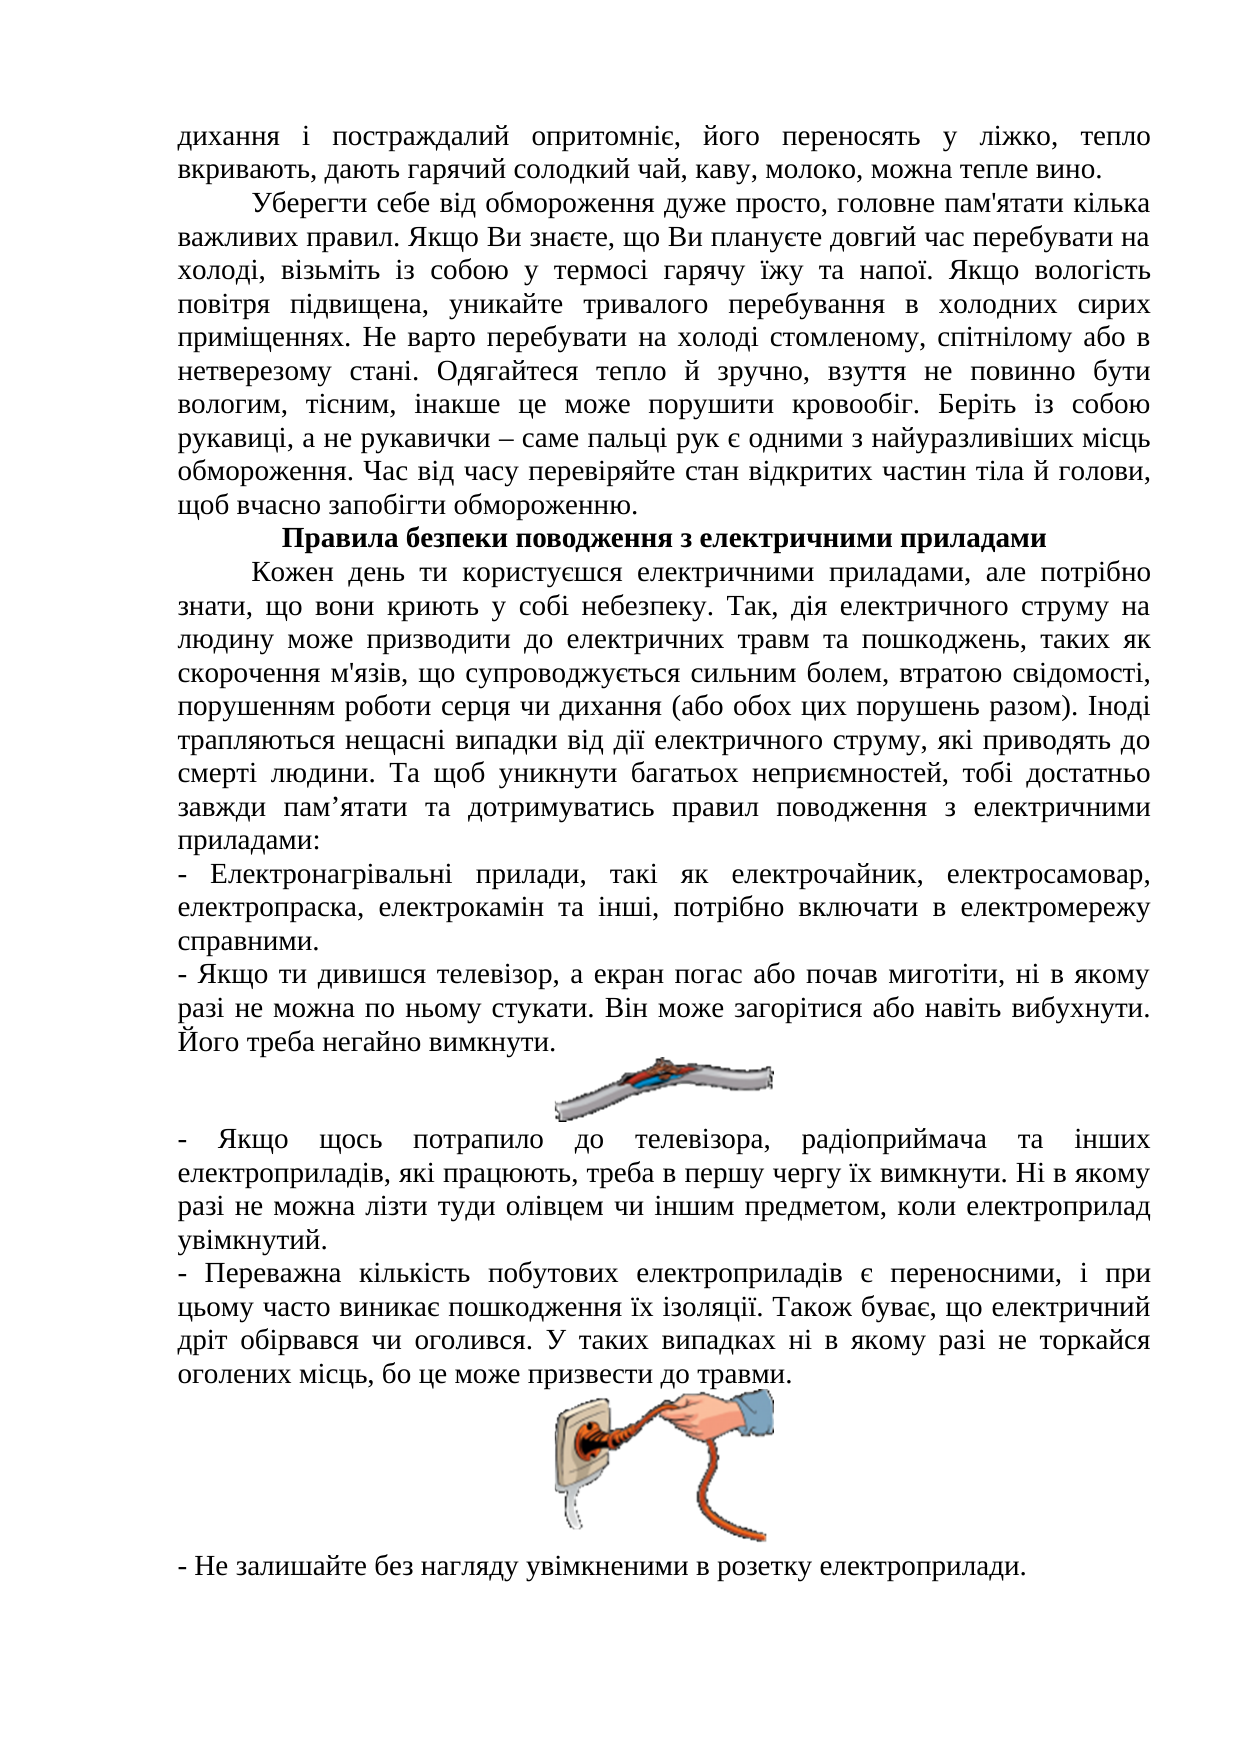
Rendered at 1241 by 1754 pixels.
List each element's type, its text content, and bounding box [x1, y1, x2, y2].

text - Переважна кількість побутових електроприладів є переносними, і при цьому часто виникає пошкодження їх ізоляції. Також буває, що електричний дріт обірвався чи оголився. У таких випадках ні в якому разі не торкайся оголених місць, бо це може призвести до травми. [177, 1255, 1152, 1389]
text Правила безпеки поводження з електричними приладами [177, 521, 1152, 554]
picture [554, 1057, 774, 1122]
text Уберегти себе від обмороження дуже просто, головне пам'ятати кілька важливих правил. Якщо Ви знаєте, що Ви плануєте довгий час перебувати на холоді, візьміть із собою у термосі гарячу їжу та напої. Якщо вологість повітря підвищена, уникайте тривалого перебування в холодних сирих приміщеннях. Не варто перебувати на холоді стомленому, спітнілому або в нетверезому стані. Одягайтеся тепло й зручно, взуття не повинно бути вологим, тісним, інакше це може порушити кровообіг. Беріть із собою рукавиці, а не рукавички – саме пальці рук є одними з найуразливіших місць обмороження. Час від часу перевіряйте стан відкритих частин тіла й голови, щоб вчасно запобігти обмороженню. [177, 185, 1152, 521]
text - Якщо щось потрапило до телевізора, радіоприймача та інших електроприладів, які працюють, треба в першу чергу їх вимкнути. Ні в якому разі не можна лізти туди олівцем чи іншим предметом, коли електроприлад увімкнутий. [177, 1121, 1152, 1255]
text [177, 118, 1152, 185]
text - Якщо ти дивишся телевізор, а екран погас або почав миготіти, ні в якому разі не можна по ньому стукати. Він може загорітися або навіть вибухнути. Його треба негайно вимкнути. [177, 957, 1152, 1057]
text - Не залишайте без нагляду увімкненими в розетку електроприлади. [177, 1548, 1152, 1581]
text - Електронагрівальні прилади, такі як електрочайник, електросамовар, електропраска, електрокамін та інші, потрібно включати в електромережу справними. [177, 856, 1152, 957]
text Кожен день ти користуєшся електричними приладами, але потрібно знати, що вони криють у собі небезпеку. Так, дія електричного струму на людину може призводити до електричних травм та пошкоджень, таких як скорочення м'язів, що супроводжується сильним болем, втратою свідомості, порушенням роботи серця чи дихання (або обох цих порушень разом). Іноді трапляються нещасні випадки від дії електричного струму, які приводять до смерті людини. Та щоб уникнути багатьох неприємностей, тобі достатньо завжди пам’ятати та дотримуватись правил поводження з електричними приладами: [177, 554, 1152, 856]
picture [554, 1389, 774, 1548]
